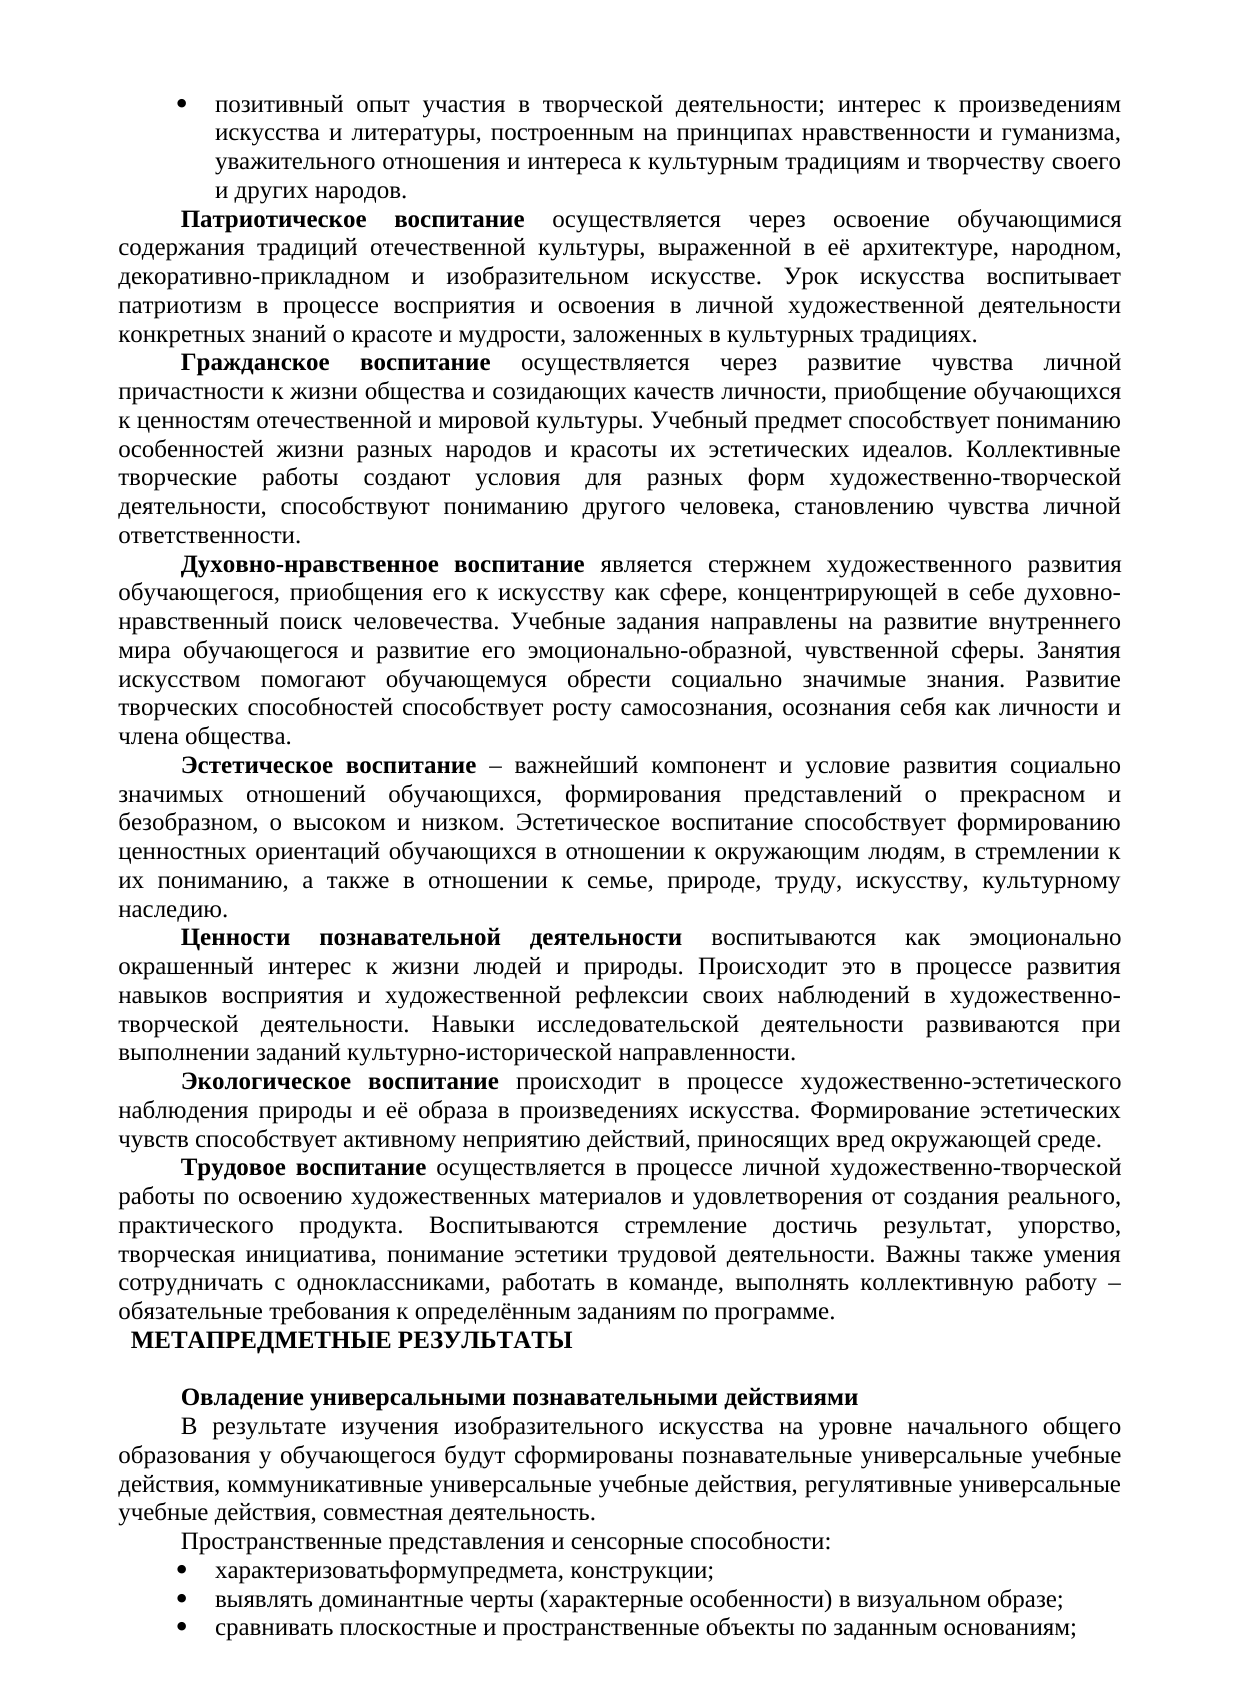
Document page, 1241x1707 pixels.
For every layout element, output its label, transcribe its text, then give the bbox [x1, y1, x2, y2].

text Пространственные представления и сенсорные способности: [118, 1526, 1122, 1555]
text Экологическое воспитание происходит в процессе художественно-эстетического наблюдения природы и её образа в произведениях искусства. Формирование эстетических чувств способствует активному неприятию действий, приносящих вред окружающей среде. [118, 1066, 1122, 1152]
text Патриотическое воспитание осуществляется через освоение обучающимися содержания традиций отечественной культуры, выраженной в её архитектуре, народном, декоративно-прикладном и изобразительном искусстве. Урок искусства воспитывает патриотизм в процессе восприятия и освоения в личной художественной деятельности конкретных знаний о красоте и мудрости, заложенных в культурных традициях. [118, 204, 1122, 347]
text Духовно-нравственное воспитание является стержнем художественного развития обучающегося, приобщения его к искусству как сфере, концентрирующей в себе духовно-нравственный поиск человечества. Учебные задания направлены на развитие внутреннего мира обучающегося и развитие его эмоционально-образной, чувственной сферы. Занятия искусством помогают обучающемуся обрести социально значимые знания. Развитие творческих способностей способствует росту самосознания, осознания себя как личности и члена общества. [118, 549, 1122, 750]
list позитивный опыт участия в творческой деятельности; интерес к произведениям искусства и литературы, построенным на принципах нравственности и гуманизма, уважительного отношения и интереса к культурным традициям и творчеству своего и других народов. [177, 89, 1122, 204]
text Трудовое воспитание осуществляется в процессе личной художественно-творческой работы по освоению художественных материалов и удовлетворения от создания реального, практического продукта. Воспитываются стремление достичь результат, упорство, творческая инициатива, понимание эстетики трудовой деятельности. Важны также умения сотрудничать с одноклассниками, работать в команде, выполнять коллективную работу – обязательные требования к определённым заданиям по программе. [118, 1152, 1122, 1325]
text МЕТАПРЕДМЕТНЫЕ РЕЗУЛЬТАТЫ [131, 1325, 1122, 1354]
text Гражданское воспитание осуществляется через развитие чувства личной причастности к жизни общества и созидающих качеств личности, приобщение обучающихся к ценностям отечественной и мировой культуры. Учебный предмет способствует пониманию особенностей жизни разных народов и красоты их эстетических идеалов. Коллективные творческие работы создают условия для разных форм художественно-творческой деятельности, способствуют пониманию другого человека, становлению чувства личной ответственности. [118, 347, 1122, 549]
text Овладение универсальными познавательными действиями [118, 1382, 1122, 1411]
text Эстетическое воспитание – важнейший компонент и условие развития социально значимых отношений обучающихся, формирования представлений о прекрасном и безобразном, о высоком и низком. Эстетическое воспитание способствует формированию ценностных ориентаций обучающихся в отношении к окружающим людям, в стремлении к их пониманию, а также в отношении к семье, природе, труду, искусству, культурному наследию. [118, 750, 1122, 922]
text В результате изучения изобразительного искусства на уровне начального общего образования у обучающегося будут сформированы познавательные универсальные учебные действия, коммуникативные универсальные учебные действия, регулятивные универсальные учебные действия, совместная деятельность. [118, 1411, 1122, 1526]
list характеризоватьформупредмета, конструкции; [177, 1555, 1122, 1584]
text Ценности познавательной деятельности воспитываются как эмоционально окрашенный интерес к жизни людей и природы. Происходит это в процессе развития навыков восприятия и художественной рефлексии своих наблюдений в художественно-творческой деятельности. Навыки исследовательской деятельности развиваются при выполнении заданий культурно-исторической направленности. [118, 922, 1122, 1066]
list выявлять доминантные черты (характерные особенности) в визуальном образе; [177, 1584, 1122, 1612]
list сравнивать плоскостные и пространственные объекты по заданным основаниям; [177, 1612, 1122, 1641]
